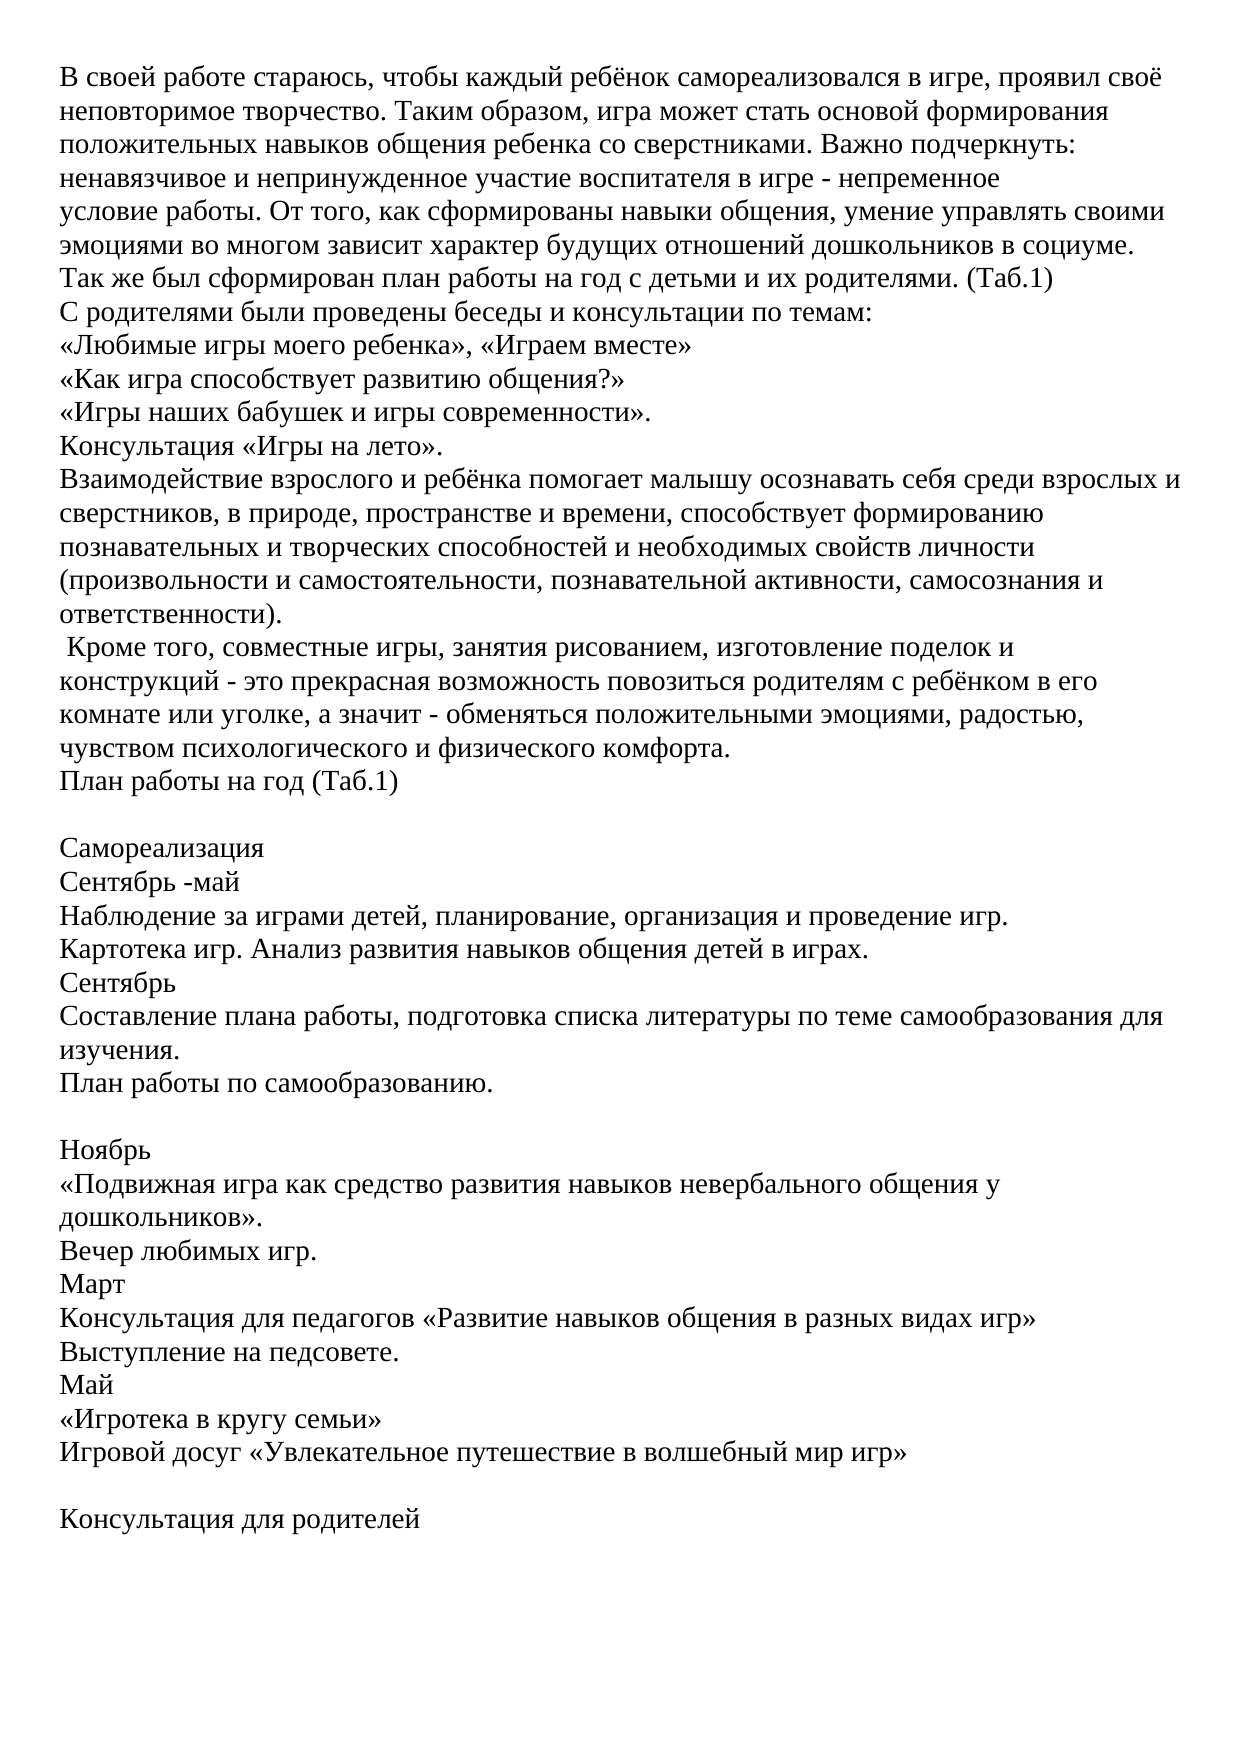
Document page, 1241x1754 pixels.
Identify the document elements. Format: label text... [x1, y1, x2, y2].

text Сентябрь -май [59, 864, 1181, 898]
text Консультация для педагогов «Развитие навыков общения в разных видах игр» [59, 1300, 1181, 1334]
text Ноябрь [59, 1132, 1181, 1166]
text План работы на год (Таб.1) [59, 763, 1181, 797]
text «Игротека в кругу семьи» [59, 1401, 1181, 1434]
text Вечер любимых игр. [59, 1233, 1181, 1267]
text Май [59, 1367, 1181, 1401]
text Март [59, 1267, 1181, 1300]
text Выступление на педсовете. [59, 1334, 1181, 1367]
text Наблюдение за играми детей, планирование, организация и проведение игр. [59, 898, 1181, 931]
text Взаимодействие взрослого и ребёнка помогает малышу осознавать себя среди взрослых и сверстников, в природе, пространстве и времени, способствует формированию познавательных и творческих способностей и необходимых свойств личности (произвольности и самостоятельности, познавательной активности, самосознания и ответственности). [59, 462, 1181, 629]
text С родителями были проведены беседы и консультации по темам: [59, 294, 1181, 327]
text Консультация для родителей [59, 1501, 1181, 1535]
text Картотека игр. Анализ развития навыков общения детей в играх. [59, 931, 1181, 965]
text Кроме того, совместные игры, занятия рисованием, изготовление поделок и конструкций - это прекрасная возможность повозиться родителям с ребёнком в его комнате или уголке, а значит - обменяться положительными эмоциями, радостью, чувством психологического и физического комфорта. [59, 629, 1181, 763]
text В своей работе стараюсь, чтобы каждый ребёнок самореализовался в игре, проявил своё неповторимое творчество. Таким образом, игра может стать основой формирования положительных навыков общения ребенка со сверстниками. Важно подчеркнуть: ненавязчивое и непринужденное участие воспитателя в игре - непременное условие работы. От того, как сформированы навыки общения, умение управлять своими эмоциями во многом зависит характер будущих отношений дошкольников в социуме. [59, 59, 1181, 260]
text План работы по самообразованию. [59, 1065, 1181, 1099]
text Самореализация [59, 831, 1181, 864]
text «Игры наших бабушек и игры современности». [59, 394, 1181, 428]
text Составление плана работы, подготовка списка литературы по теме самообразования для изучения. [59, 998, 1181, 1065]
text Консультация «Игры на лето». [59, 428, 1181, 462]
text «Как игра способствует развитию общения?» [59, 361, 1181, 394]
text «Любимые игры моего ребенка», «Играем вместе» [59, 327, 1181, 361]
text Игровой досуг «Увлекательное путешествие в волшебный мир игр» [59, 1434, 1181, 1468]
text «Подвижная игра как средство развития навыков невербального общения у дошкольников». [59, 1166, 1181, 1233]
text Сентябрь [59, 965, 1181, 998]
text Так же был сформирован план работы на год с детьми и их родителями. (Таб.1) [59, 260, 1181, 294]
